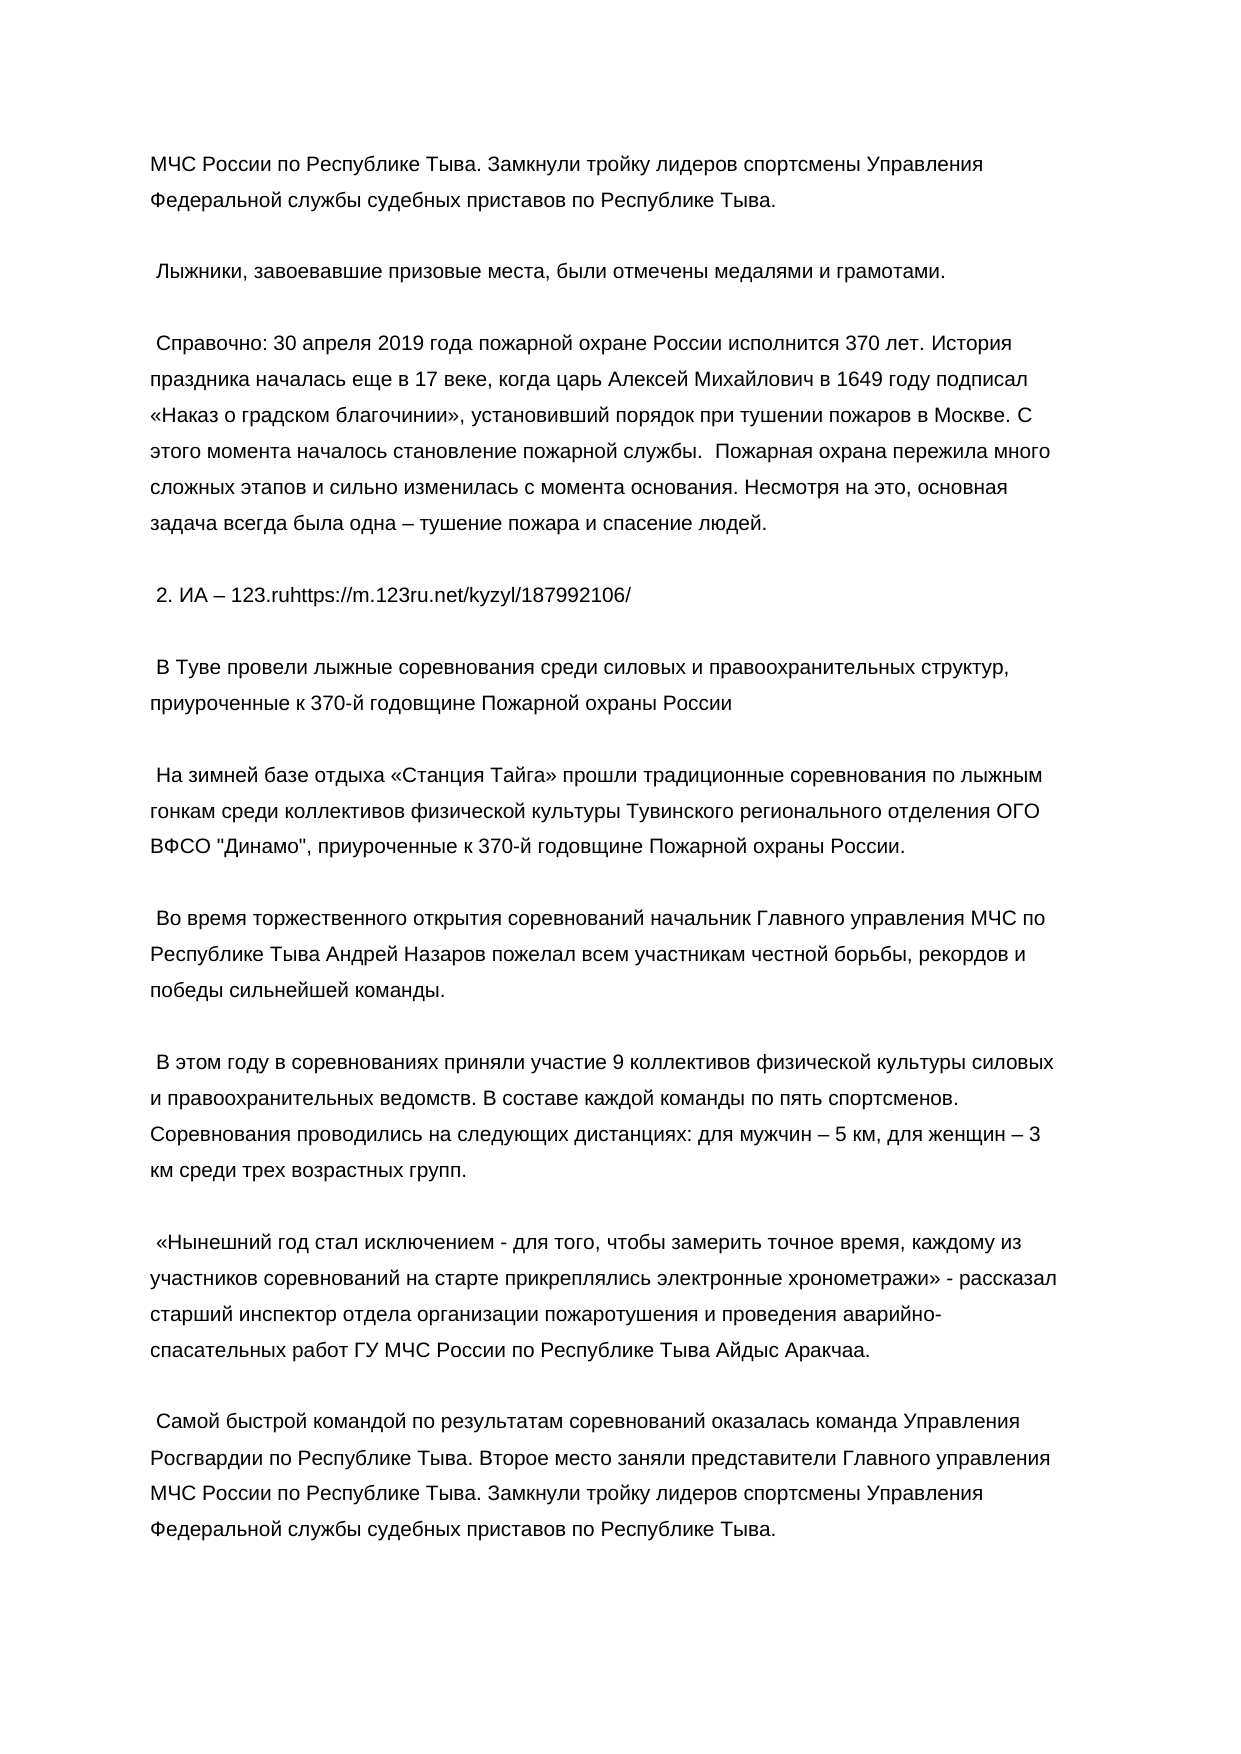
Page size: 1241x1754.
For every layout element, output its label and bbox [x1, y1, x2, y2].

table_cell [140, 150, 1078, 1577]
